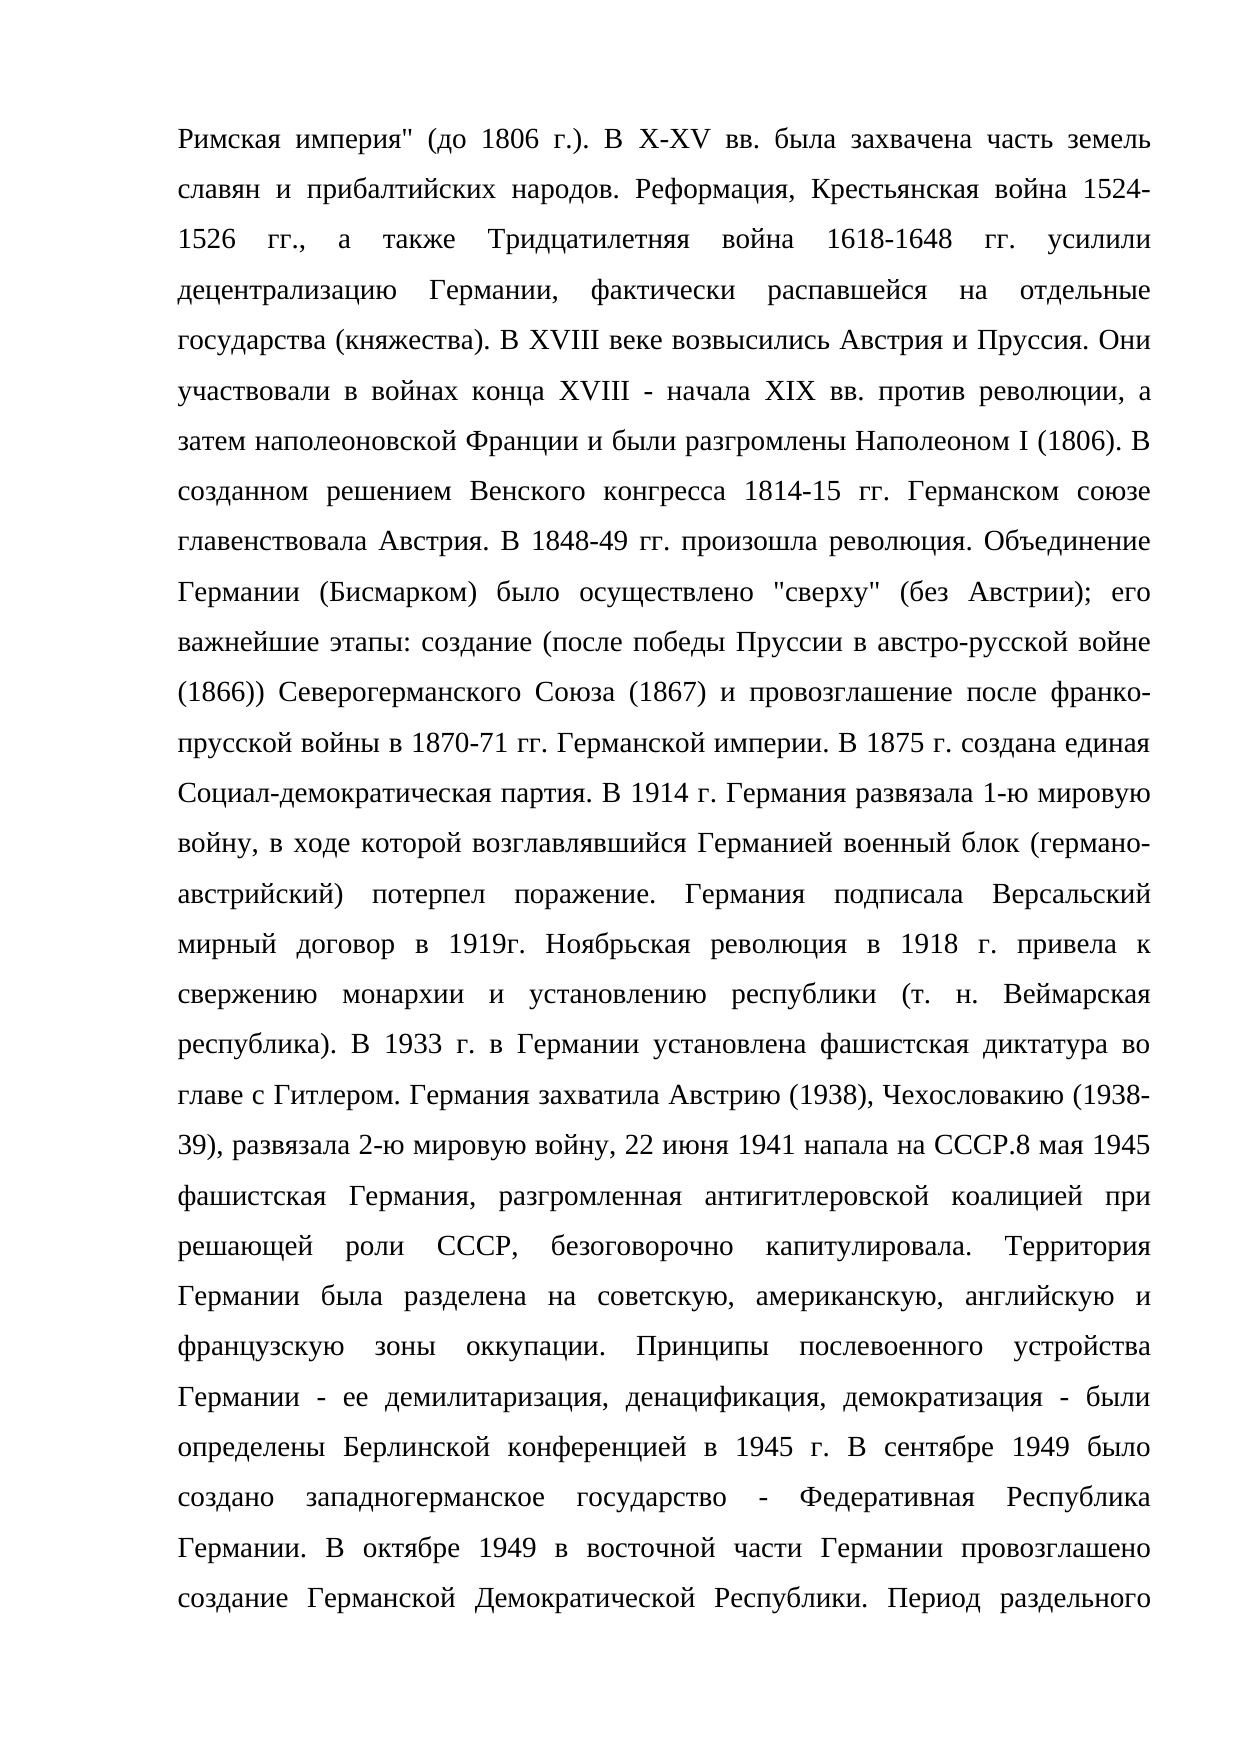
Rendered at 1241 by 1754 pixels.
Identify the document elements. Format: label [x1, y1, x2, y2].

text [177, 121, 1152, 1614]
